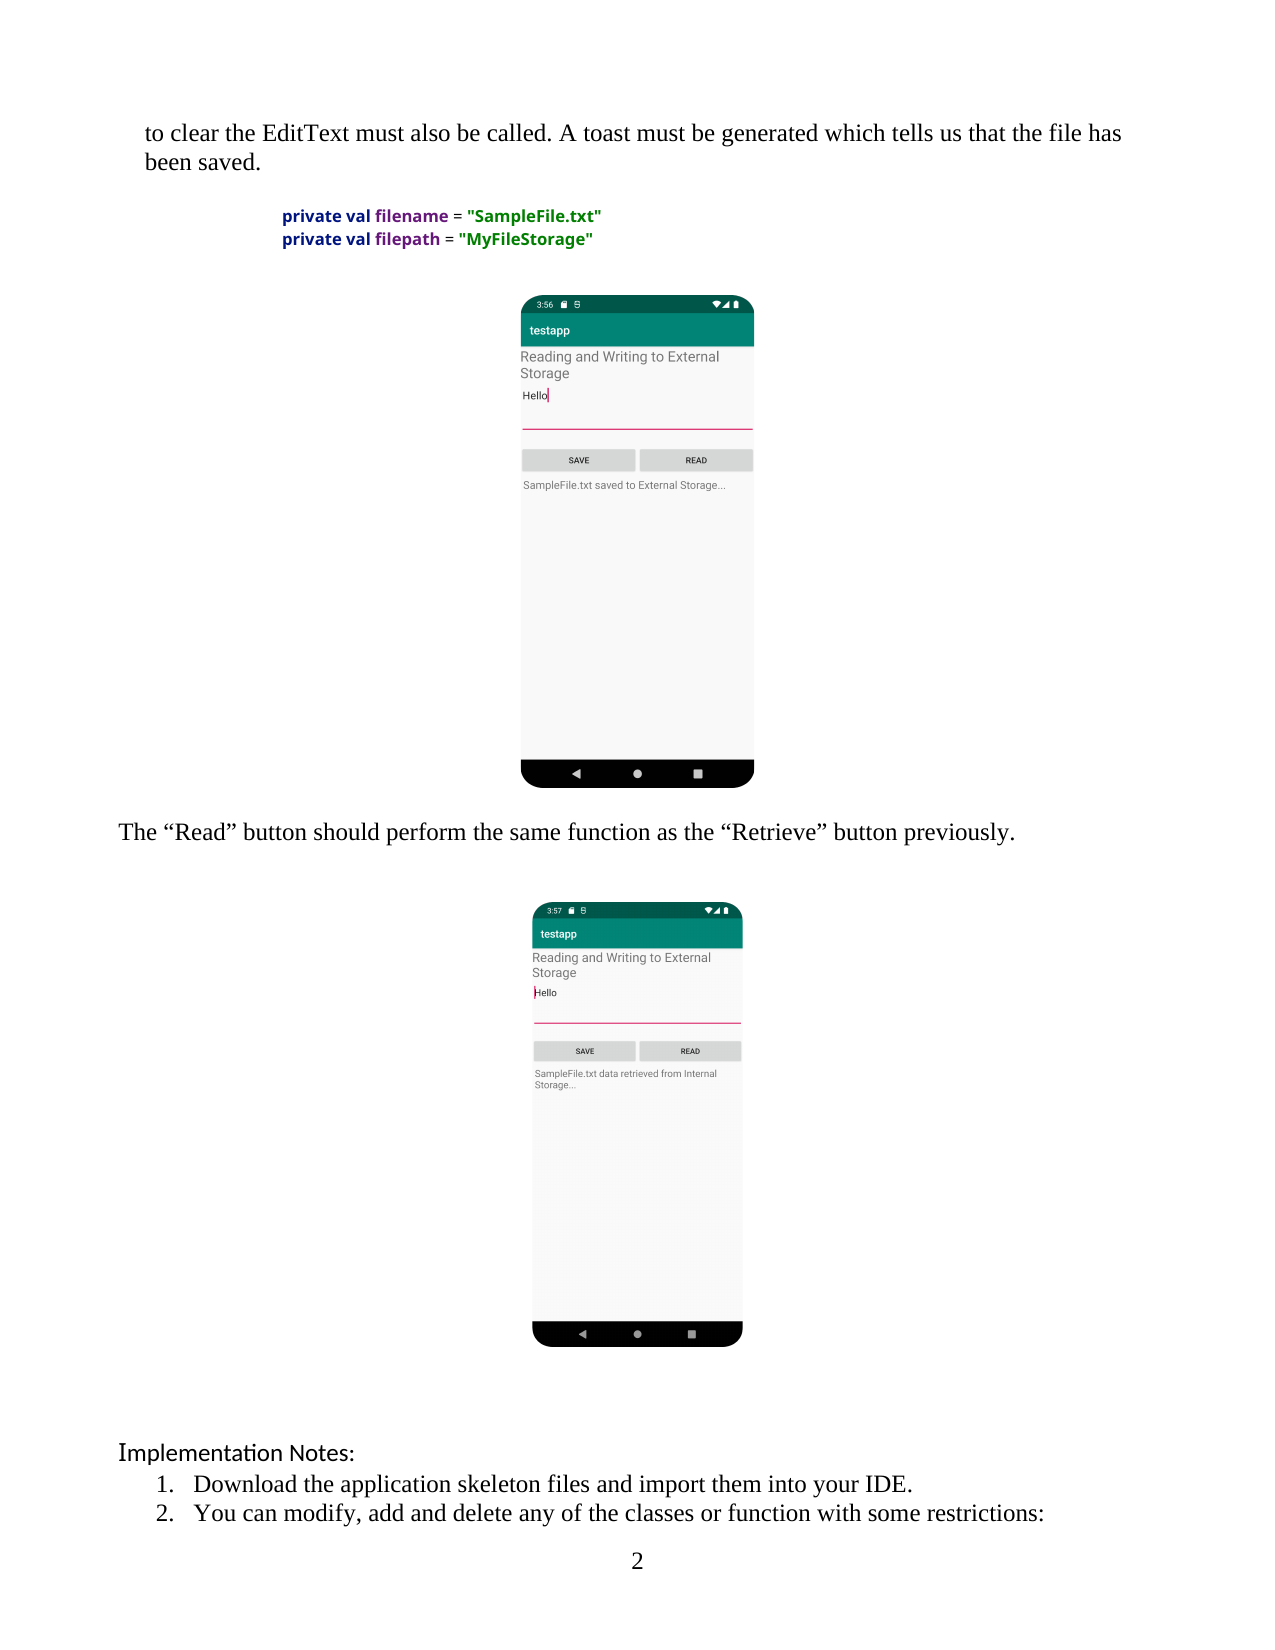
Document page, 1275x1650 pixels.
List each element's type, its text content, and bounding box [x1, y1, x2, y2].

text private val filepath = "MyFileStorage" [282, 227, 1157, 250]
text Implementation Notes: [118, 1435, 1157, 1469]
picture [532, 902, 743, 1347]
text The “Read” button should perform the same function as the “Retrieve” button previously. [118, 817, 1157, 845]
picture [520, 295, 755, 788]
list You can modify, add and delete any of the classes or function with some restrictions: [156, 1498, 1157, 1527]
list Download the application skeleton files and import them into your IDE. [156, 1469, 1157, 1498]
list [118, 118, 1157, 176]
text private val filename = "SampleFile.txt" [282, 204, 1157, 227]
